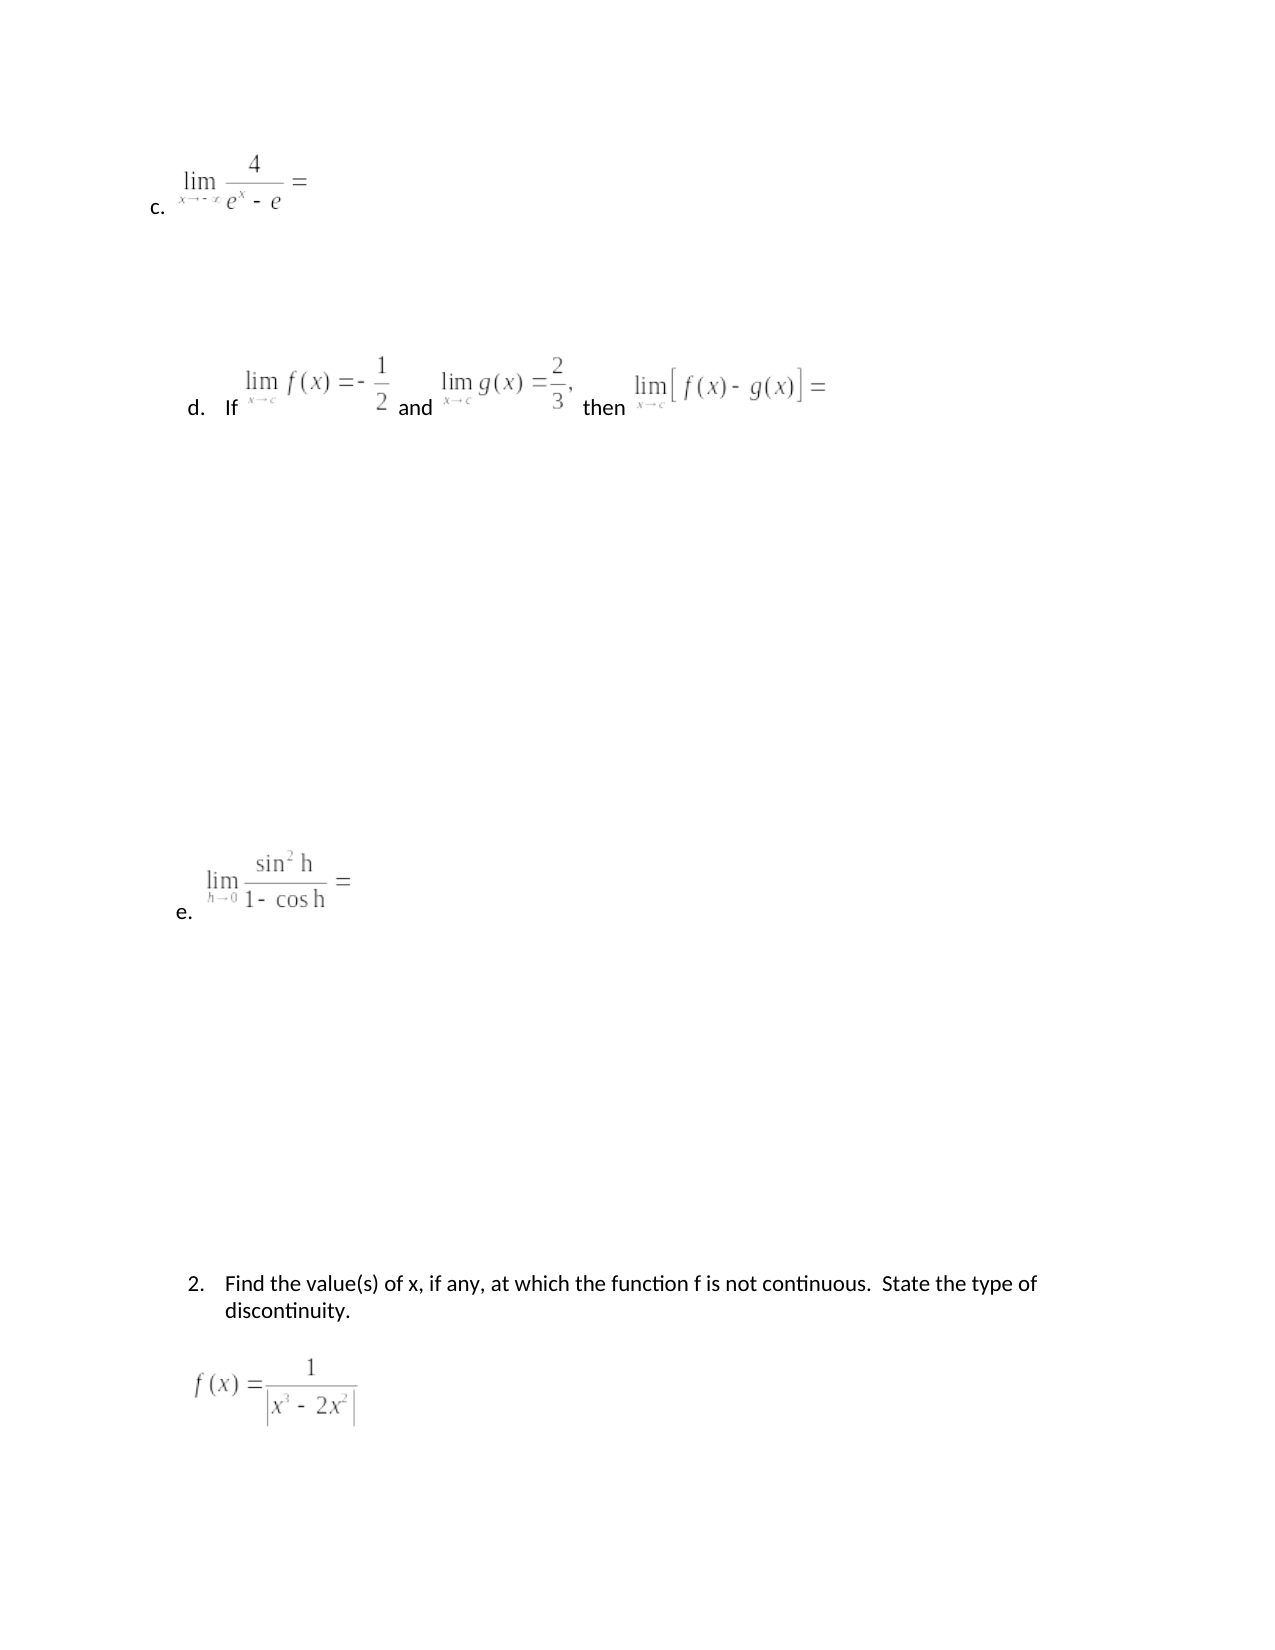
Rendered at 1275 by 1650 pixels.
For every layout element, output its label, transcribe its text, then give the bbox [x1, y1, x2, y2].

list Find the value(s) of x, if any, at which the function f is not continuous. State the type of discontinuity. [187, 1269, 1125, 1325]
text c. [150, 150, 1125, 220]
list If and then [187, 351, 1125, 421]
text e. [150, 845, 1125, 926]
